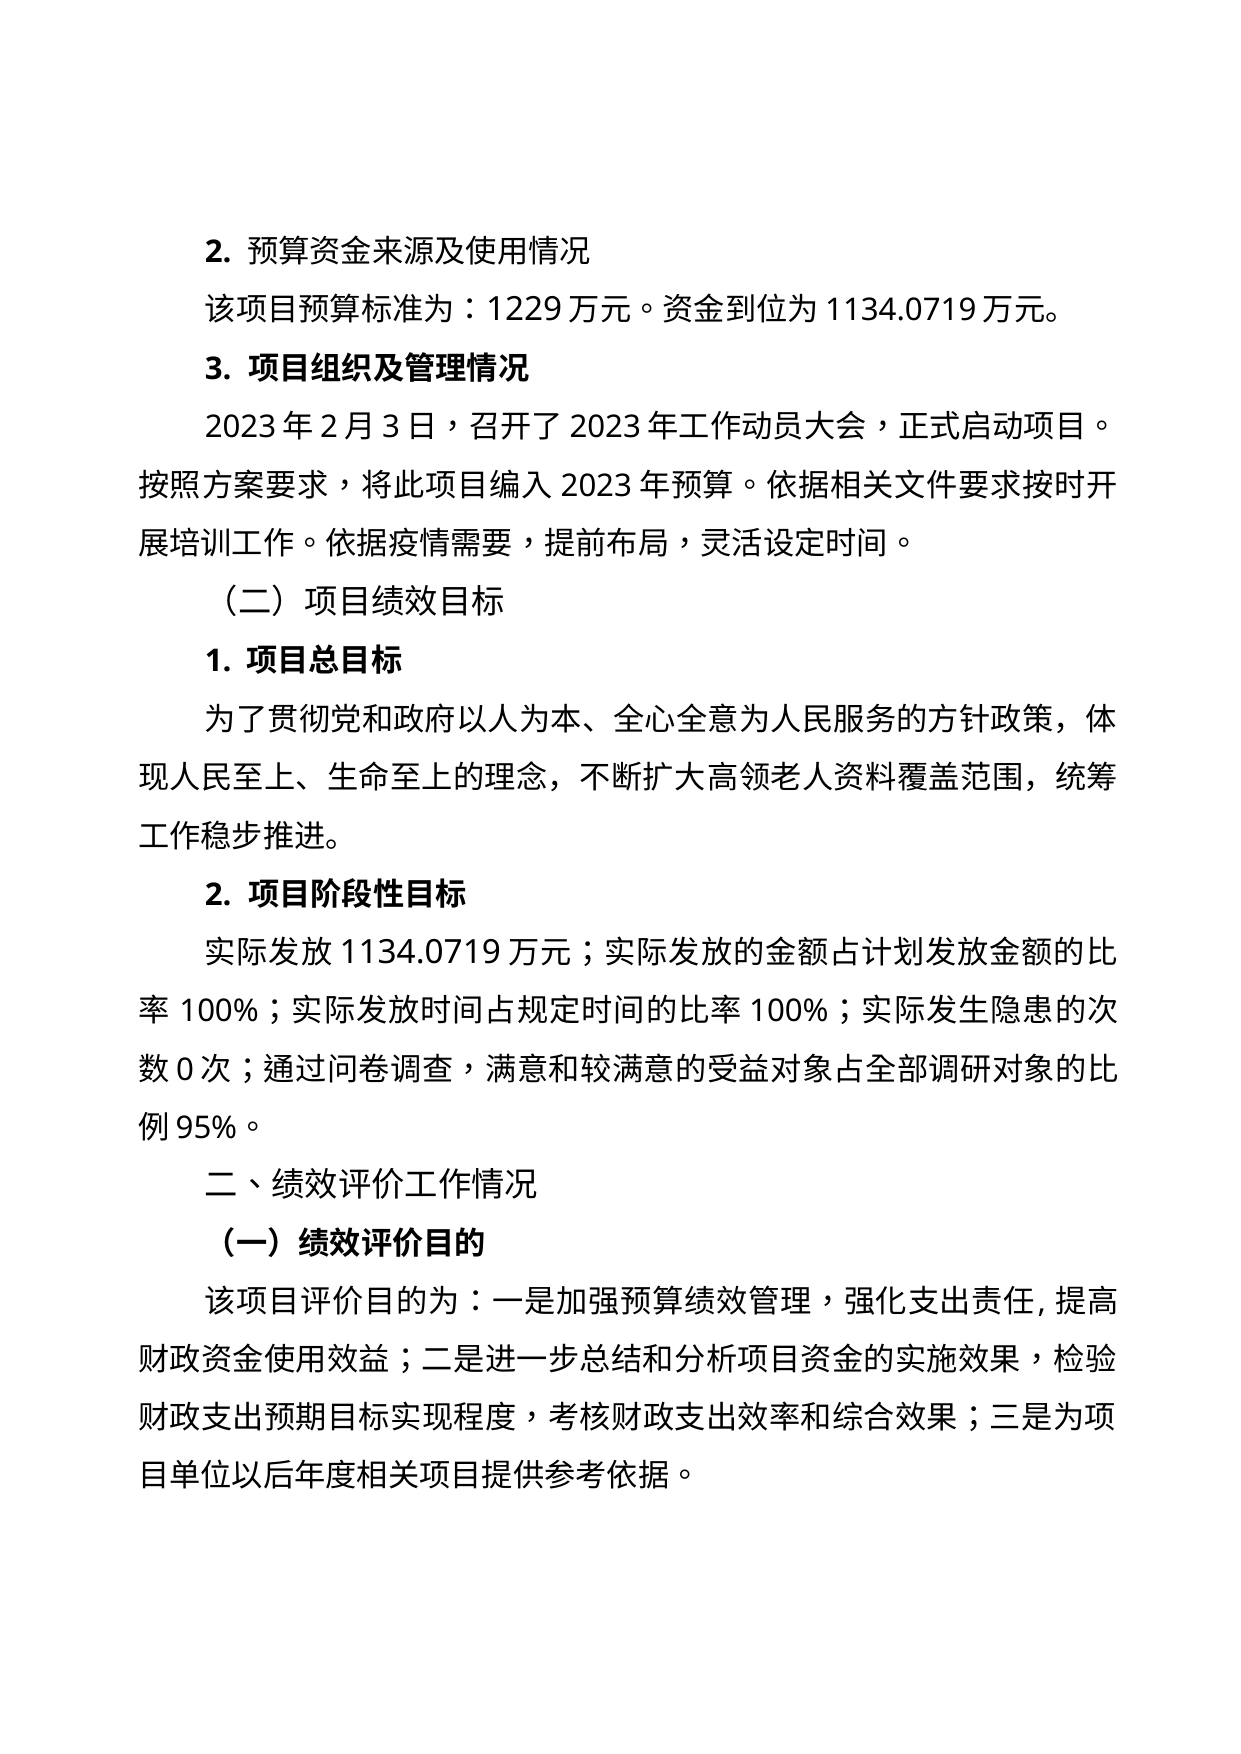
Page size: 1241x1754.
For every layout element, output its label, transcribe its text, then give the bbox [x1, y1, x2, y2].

text 2023年2月3日，召开了2023年工作动员大会，正式启动项目。按照方案要求，将此项目编入2023年预算。依据相关文件要求按时开展培训工作。依据疫情需要，提前布局，灵活设定时间。 [138, 391, 1118, 566]
text 该项目预算标准为：1229万元。资金到位为1134.0719万元。 [138, 274, 1118, 332]
text 实际发放1134.0719万元；实际发放的金额占计划发放金额的比率 100%；实际发放时间占规定时间的比率100%；实际发生隐患的次数0次；通过问卷调查，满意和较满意的受益对象占全部调研对象的比例95%。 [138, 917, 1118, 1150]
list 预算资金来源及使用情况 [138, 215, 1118, 274]
list 项目组织及管理情况 [138, 332, 1118, 391]
text 二、绩效评价工作情况 [138, 1150, 1118, 1208]
text 该项目评价目的为：一是加强预算绩效管理，强化支出责任, 提高财政资金使用效益；二是进一步总结和分析项目资金的实施效果，检验财政支出预期目标实现程度，考核财政支出效率和综合效果；三是为项目单位以后年度相关项目提供参考依据。 [138, 1266, 1118, 1498]
list 项目阶段性目标 [138, 859, 1118, 917]
text （二）项目绩效目标 [138, 566, 1118, 625]
text （一）绩效评价目的 [138, 1208, 1118, 1266]
text 为了贯彻党和政府以人为本、全心全意为人民服务的方针政策，体现人民至上、生命至上的理念，不断扩大高领老人资料覆盖范围，统筹工作稳步推进。 [138, 683, 1118, 859]
list 项目总目标 [138, 625, 1118, 683]
